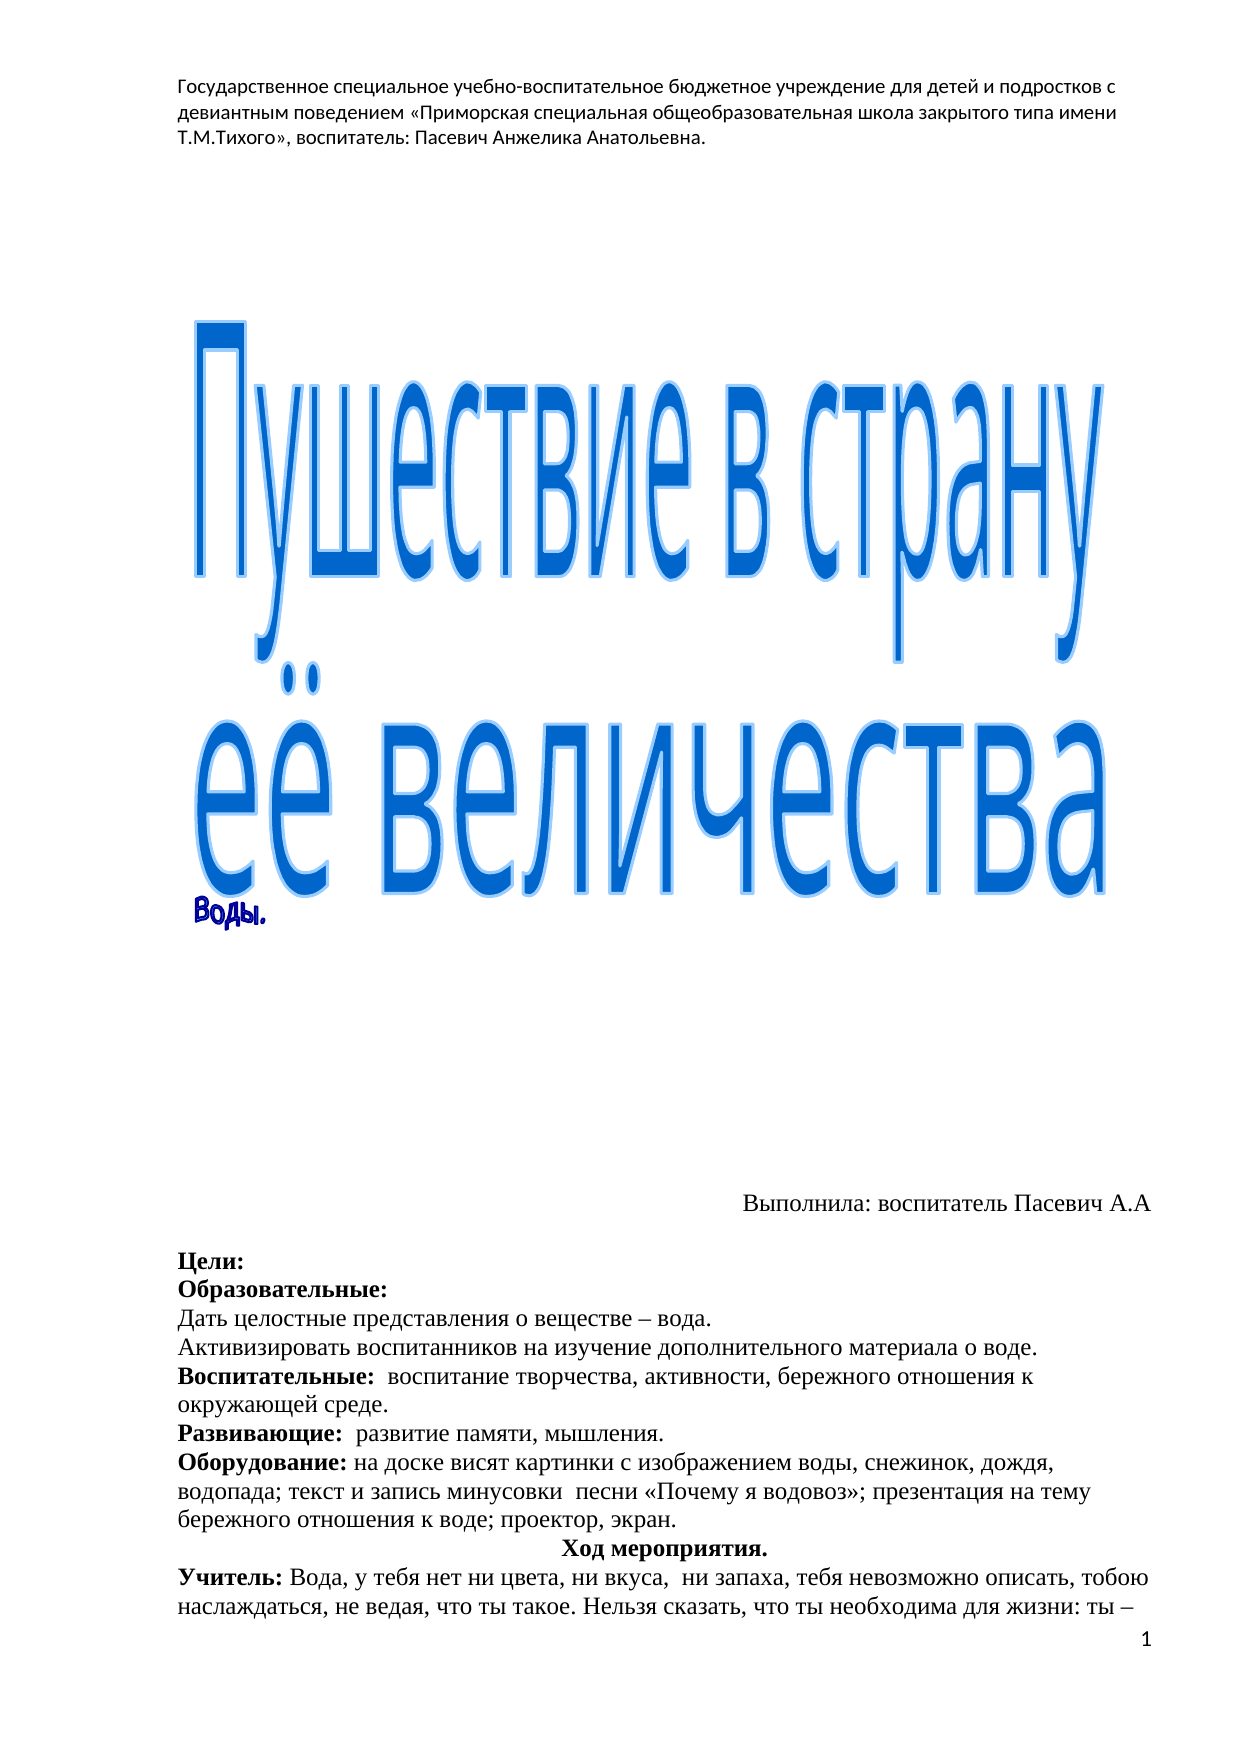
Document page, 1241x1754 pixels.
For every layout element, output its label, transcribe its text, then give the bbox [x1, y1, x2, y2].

text Развивающие: развитие памяти, мышления. [177, 1418, 1152, 1447]
text Воспитательные: воспитание творчества, активности, бережного отношения к окружающей среде. [177, 1361, 1152, 1418]
text Оборудование: на доске висят картинки с изображением воды, снежинок, дождя, водопада; текст и запись минусовки песни «Почему я водовоз»; презентация на тему бережного отношения к воде; проектор, экран. [177, 1447, 1152, 1533]
text Дать целостные представления о веществе – вода. [177, 1303, 1152, 1332]
text Выполнила: воспитатель Пасевич А.А [177, 1188, 1152, 1217]
text Активизировать воспитанников на изучение дополнительного материала о воде. [177, 1332, 1152, 1361]
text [177, 1562, 1152, 1619]
text Цели: [177, 1246, 1152, 1274]
text Ход мероприятия. [177, 1533, 1152, 1562]
text Образовательные: [177, 1274, 1152, 1303]
